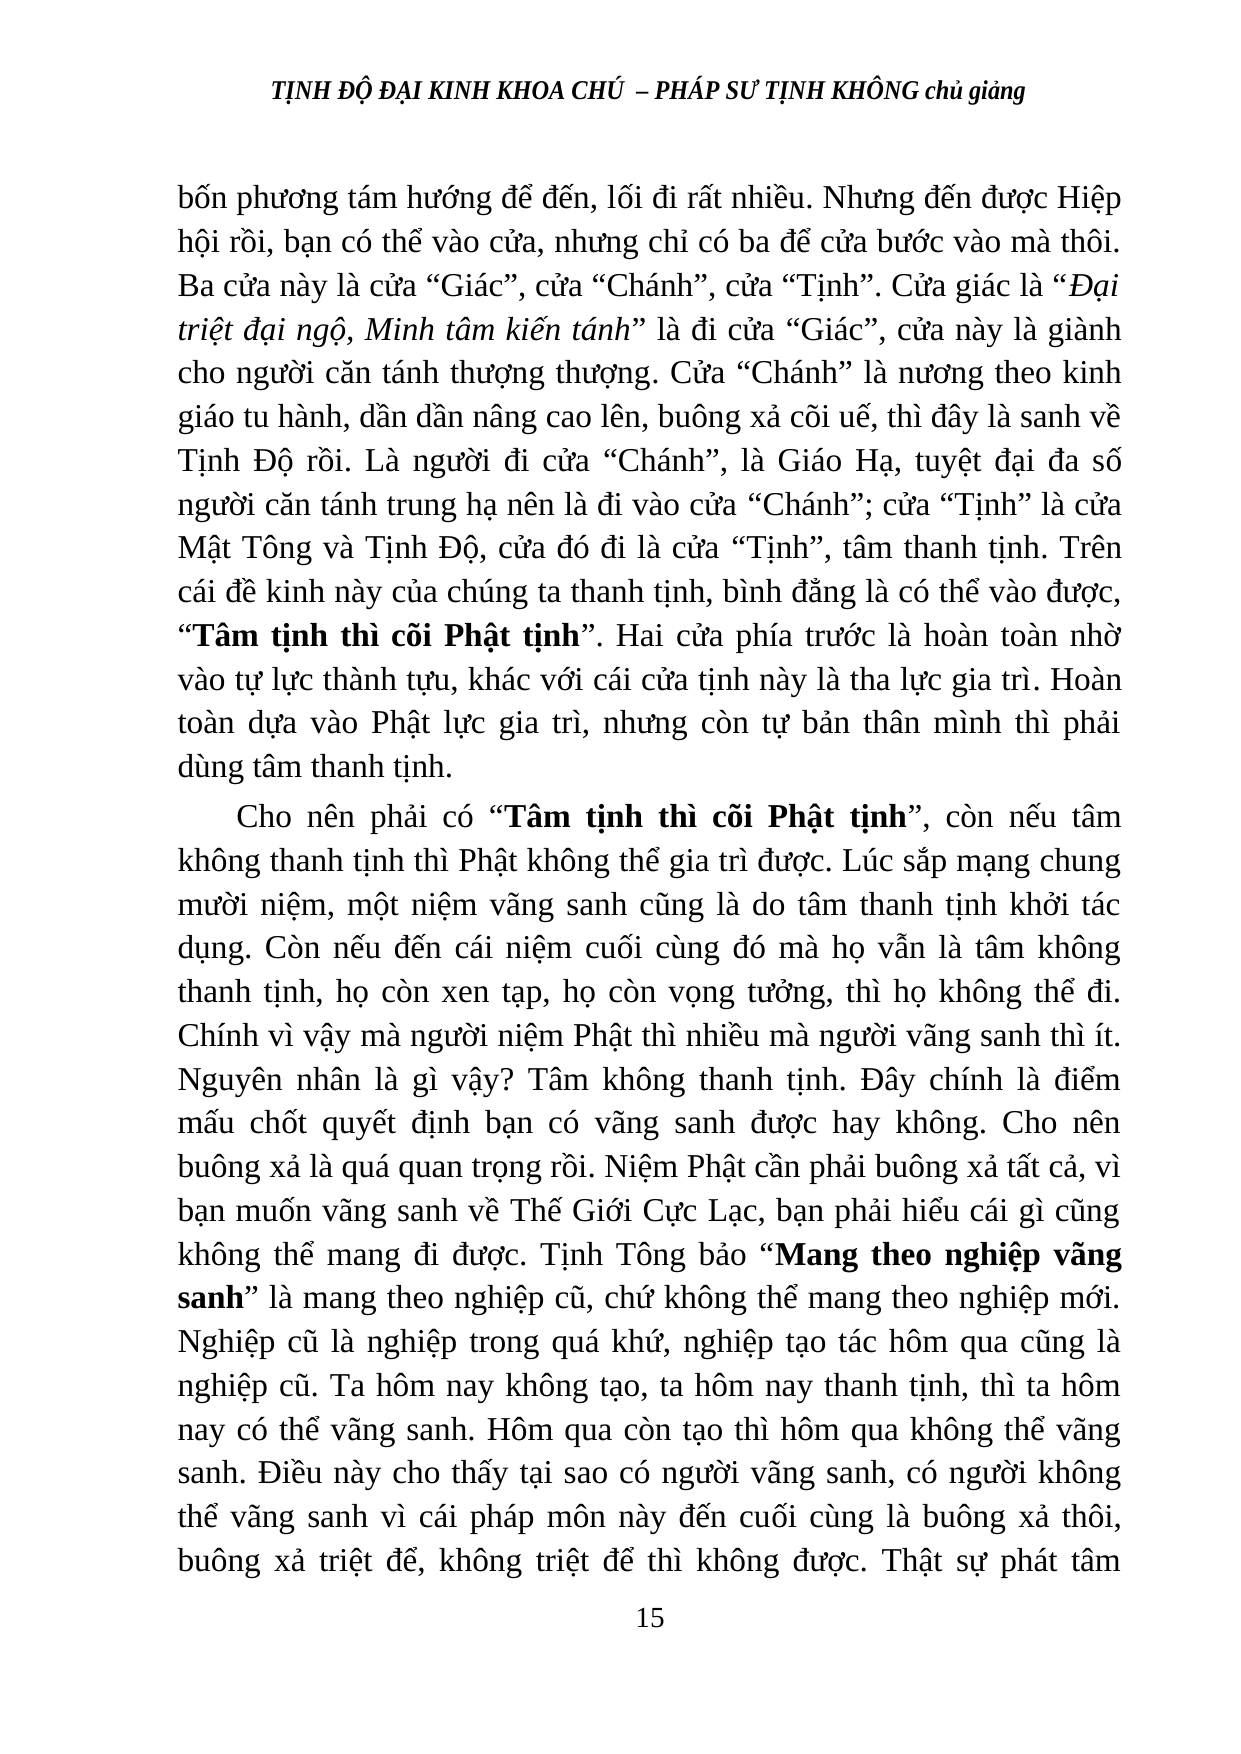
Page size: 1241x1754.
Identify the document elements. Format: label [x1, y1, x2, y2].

text [177, 172, 1122, 784]
text [177, 791, 1122, 1578]
